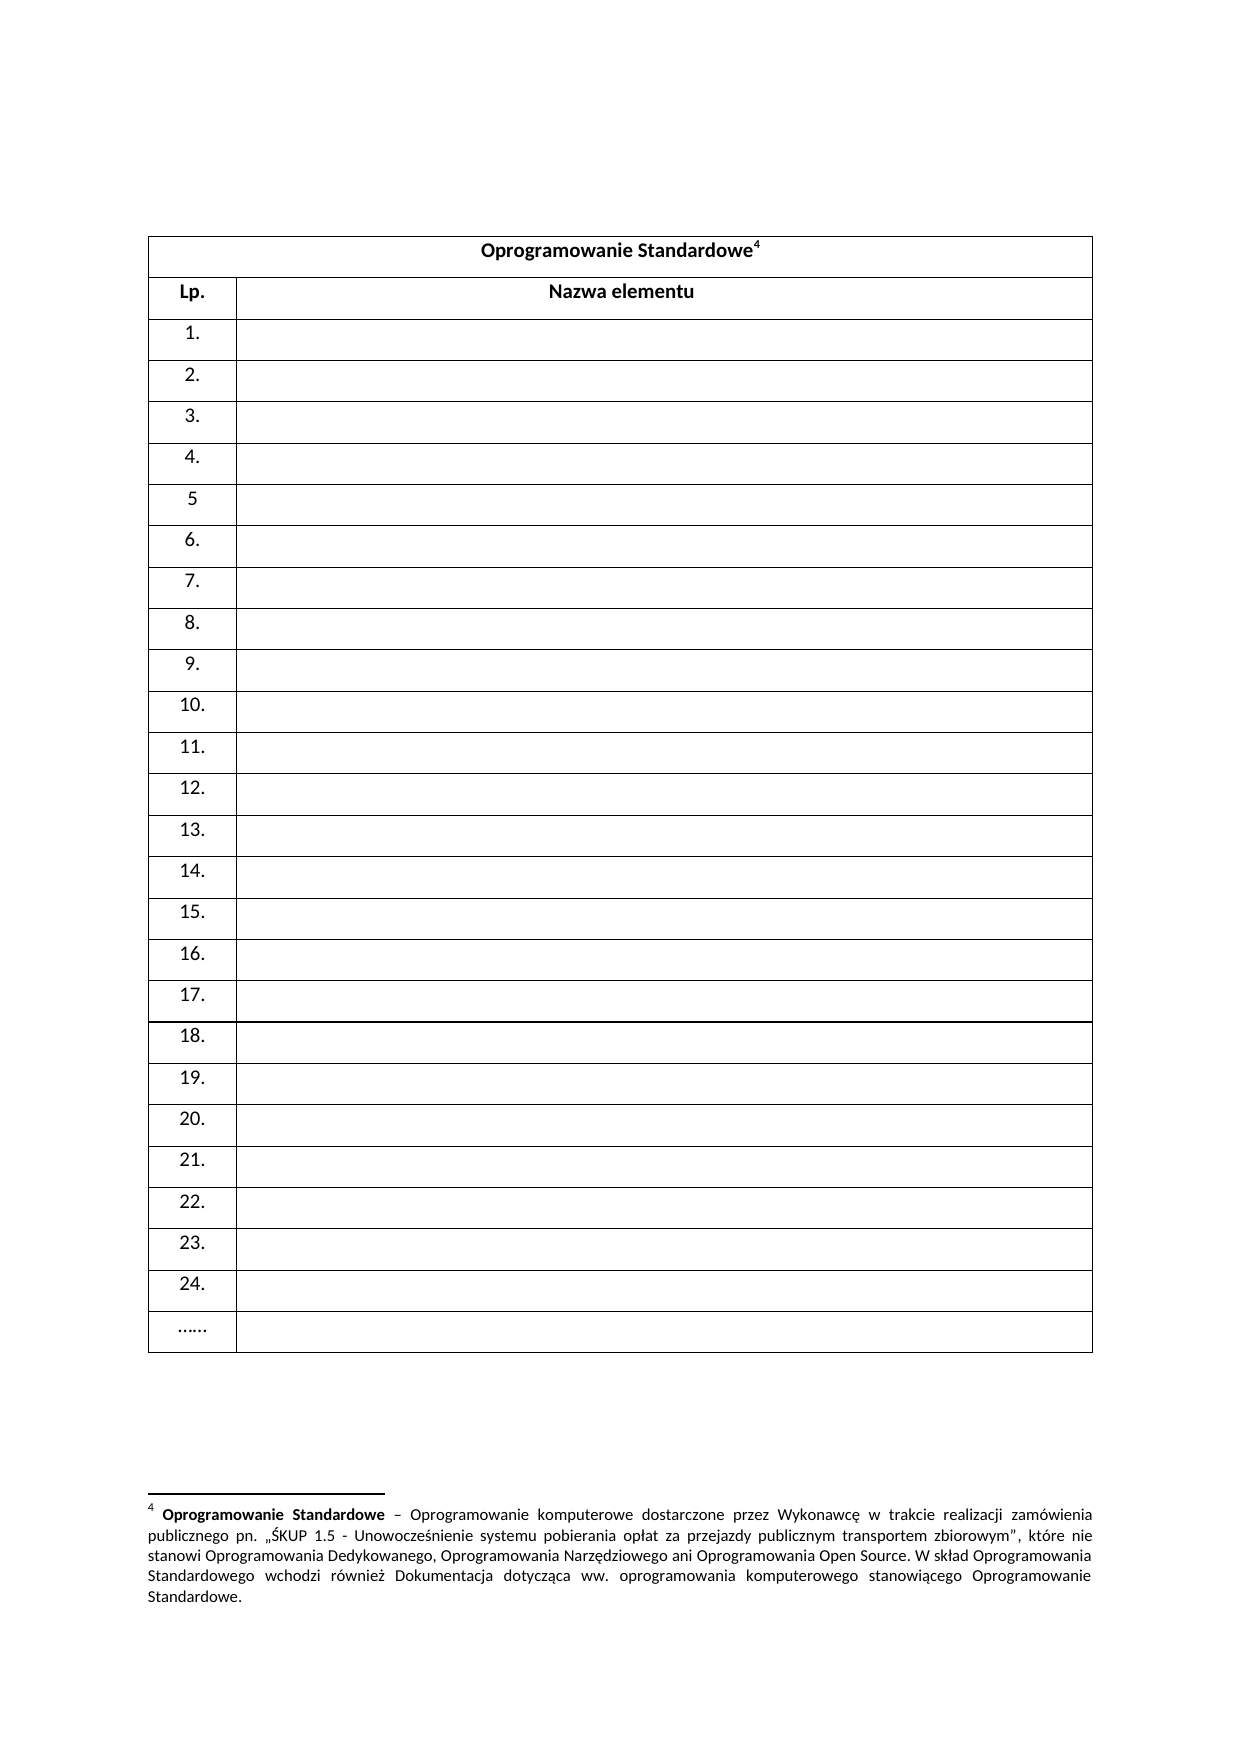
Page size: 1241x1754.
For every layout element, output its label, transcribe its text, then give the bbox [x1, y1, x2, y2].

table_cell [237, 320, 1092, 360]
table_cell [237, 609, 1092, 649]
table_cell [237, 1229, 1092, 1269]
table_cell [237, 650, 1092, 691]
table_cell [237, 361, 1092, 401]
table_cell 21. [149, 1147, 236, 1187]
table_cell 9. [149, 650, 236, 691]
table_cell [237, 940, 1092, 980]
table_cell Lp. [149, 278, 236, 318]
table_cell 3. [149, 402, 236, 442]
table_cell [237, 1312, 1092, 1352]
table_cell …… [149, 1312, 236, 1352]
table_cell 16. [149, 940, 236, 980]
table_cell 17. [149, 981, 236, 1021]
table_cell [237, 485, 1092, 525]
table_cell [237, 1023, 1092, 1063]
table_cell [237, 899, 1092, 939]
table_cell 19. [149, 1064, 236, 1104]
table_cell Nazwa elementu [237, 278, 1092, 318]
table_cell 15. [149, 899, 236, 939]
table_cell 2. [149, 361, 236, 401]
table_cell 12. [149, 774, 236, 815]
table_cell 20. [149, 1105, 236, 1146]
table_cell [237, 774, 1092, 815]
table_cell 18. [149, 1023, 236, 1063]
table_cell [237, 816, 1092, 856]
table_cell 8. [149, 609, 236, 649]
table_cell 1. [149, 320, 236, 360]
table_cell 24. [149, 1271, 236, 1311]
table_cell [237, 1064, 1092, 1104]
table_cell [237, 1147, 1092, 1187]
table_cell 11. [149, 733, 236, 773]
table_cell [237, 1105, 1092, 1146]
table_cell 14. [149, 857, 236, 897]
table_cell 6. [149, 526, 236, 567]
table_cell 10. [149, 692, 236, 732]
table_cell 13. [149, 816, 236, 856]
table_cell 4. [149, 444, 236, 484]
table_cell [237, 733, 1092, 773]
table_cell [237, 402, 1092, 442]
table_cell [237, 1188, 1092, 1228]
table_cell [237, 981, 1092, 1021]
table_cell 7. [149, 568, 236, 608]
table_cell 22. [149, 1188, 236, 1228]
table_cell [237, 1271, 1092, 1311]
table_cell [237, 568, 1092, 608]
table_cell 5 [149, 485, 236, 525]
table_cell 23. [149, 1229, 236, 1269]
table_cell [237, 526, 1092, 567]
table_cell [237, 857, 1092, 897]
table_cell [237, 692, 1092, 732]
table_cell [237, 444, 1092, 484]
table_header Oprogramowanie Standardowe [149, 237, 1092, 277]
